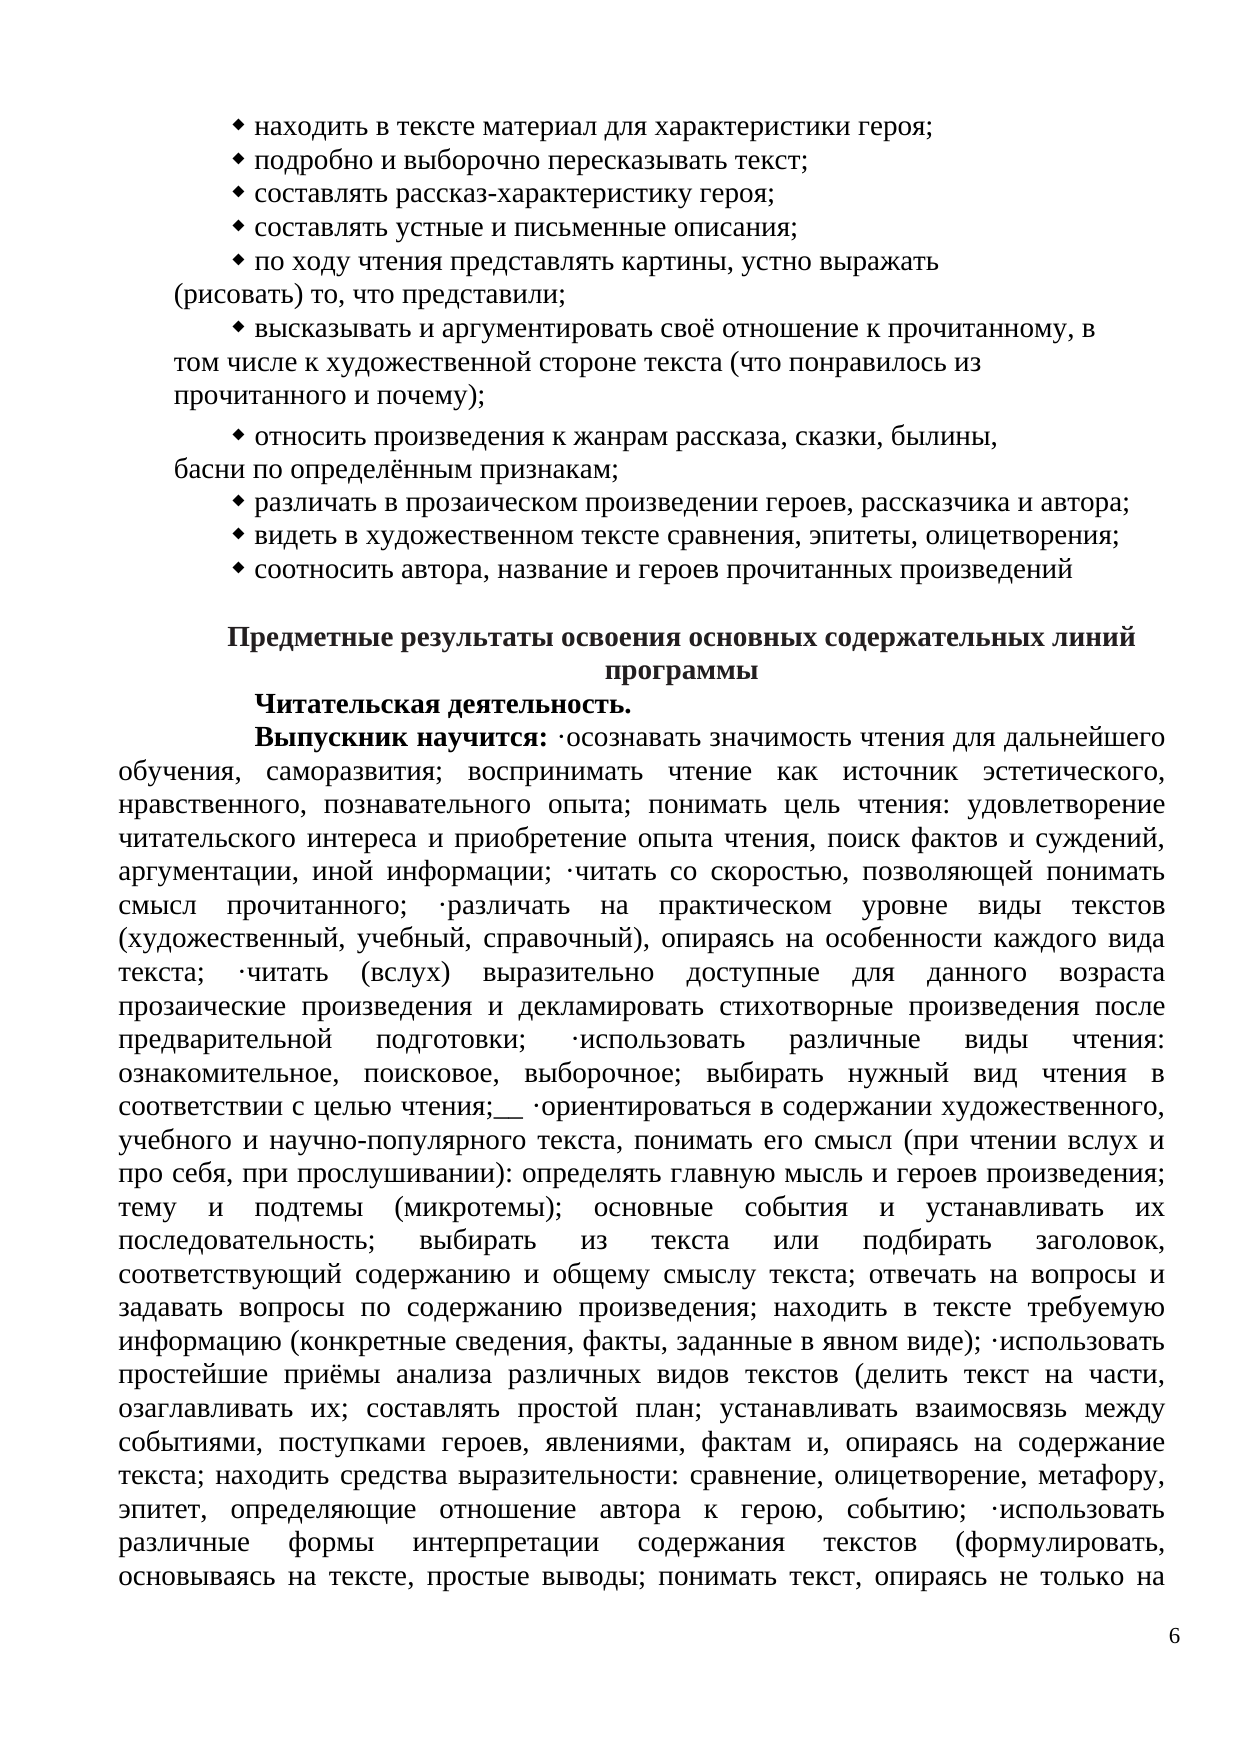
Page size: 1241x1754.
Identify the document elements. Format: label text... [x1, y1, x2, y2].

text Предметные результаты освоения основных содержательных линий программы [122, 619, 1166, 686]
list находить в тексте материал для характеристики героя; [230, 108, 1166, 142]
list видеть в художественном тексте сравнения, эпитеты, олицетворения; [230, 518, 1166, 551]
list различать в прозаическом произведении героев, рассказчика и автора; [230, 485, 1166, 518]
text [118, 719, 1166, 1591]
list составлять рассказ-характеристику героя; [230, 176, 1166, 209]
list по ходу чтения представлять картины, устно выражать (рисовать) то, что представили; [173, 243, 1069, 310]
list соотносить автора, название и героев прочитанных произведений [230, 551, 1166, 585]
list относить произведения к жанрам рассказа, сказки, былины, басни по определённым признакам; [173, 418, 1023, 485]
list высказывать и аргументировать своё отношение к прочитанному, в том числе к художественной стороне текста (что понравилось из прочитанного и почему); [173, 310, 1128, 411]
list подробно и выборочно пересказывать текст; [230, 142, 1166, 176]
text Читательская деятельность. [118, 686, 1166, 719]
list составлять устные и письменные описания; [230, 209, 1166, 243]
